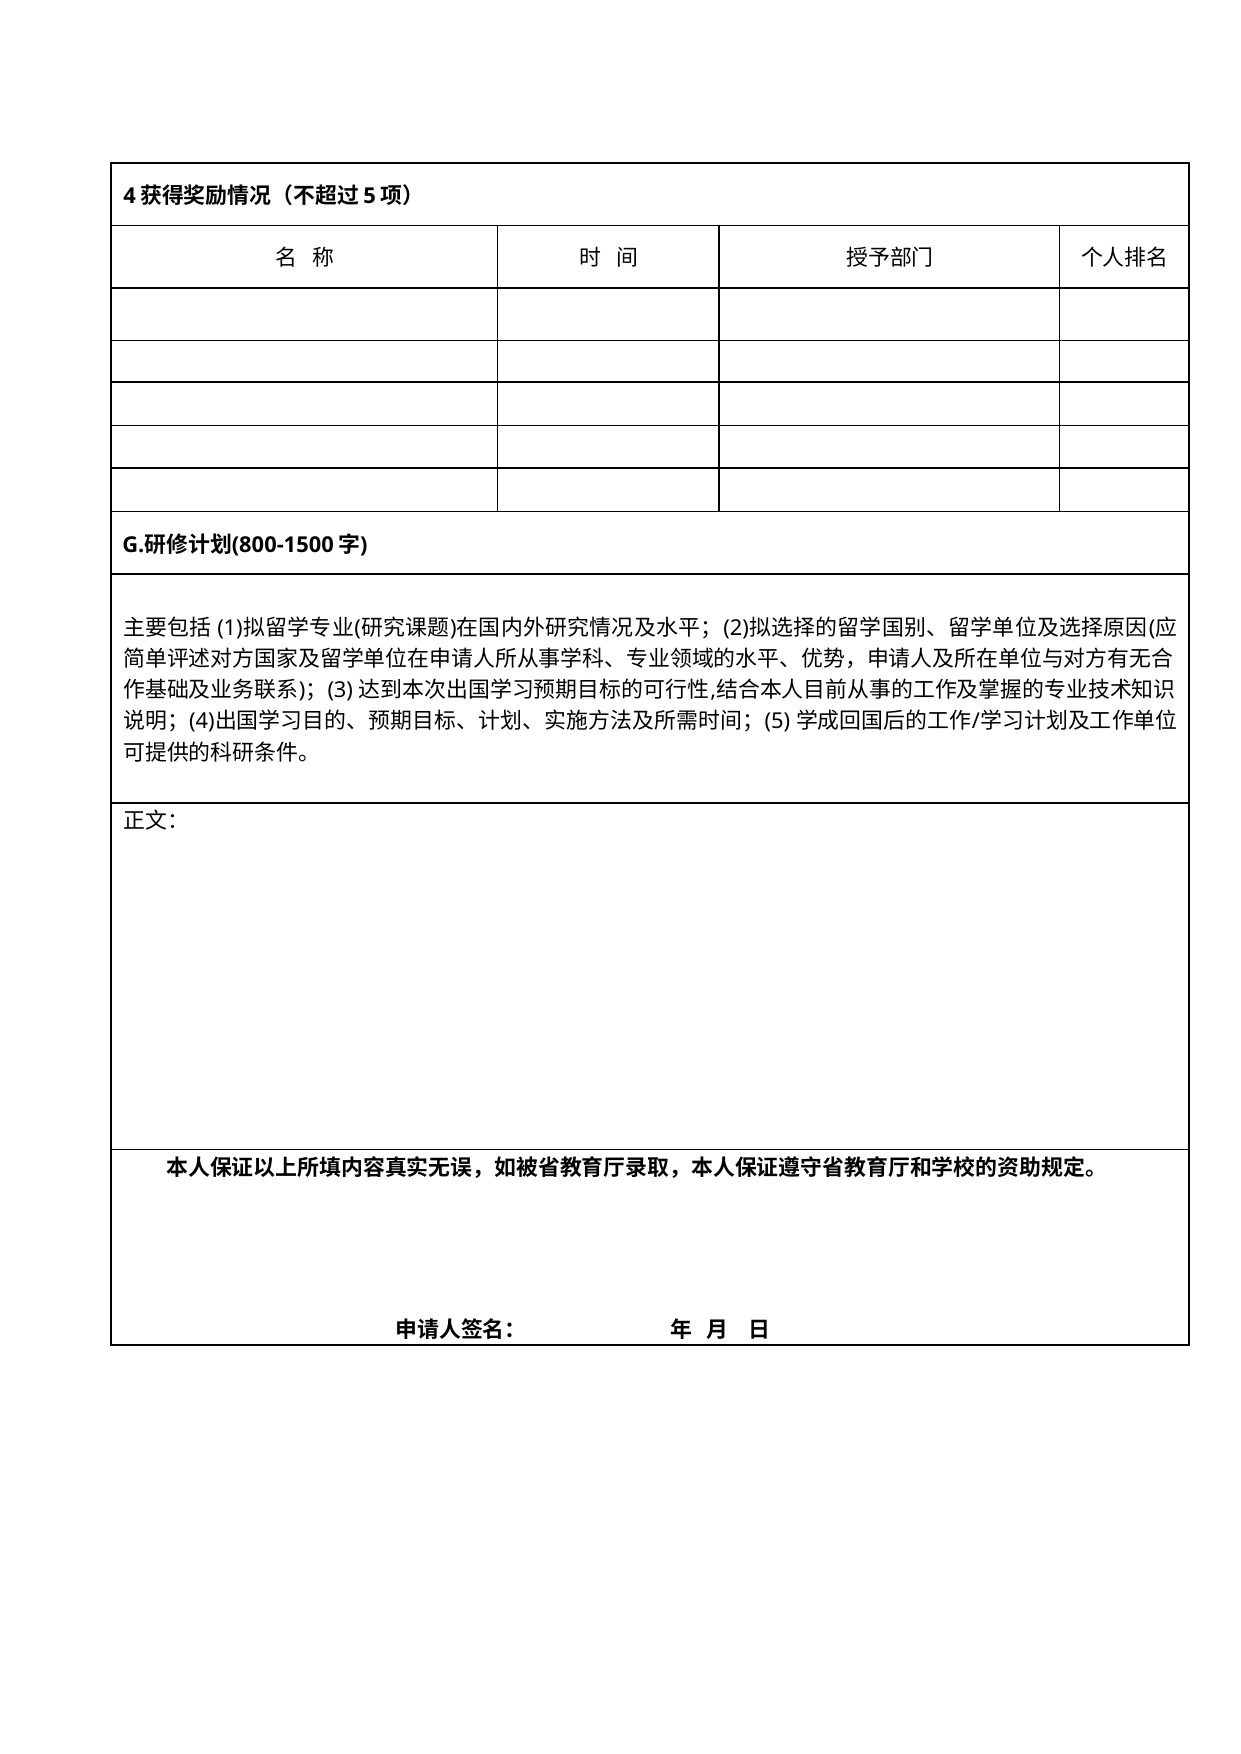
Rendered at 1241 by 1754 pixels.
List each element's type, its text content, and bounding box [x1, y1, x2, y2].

table_cell 时 间 [498, 226, 718, 287]
table_cell 正文： [112, 804, 1188, 1149]
table_cell 个人排名 [1060, 226, 1188, 287]
table_cell [720, 426, 1059, 467]
table_cell [1060, 426, 1188, 467]
table_cell [1060, 289, 1188, 339]
table_cell [112, 469, 497, 511]
table_cell [720, 289, 1059, 339]
table_cell [112, 341, 497, 381]
table_cell [1060, 341, 1188, 381]
table_cell 主要包括 (1)拟留学专业(研究课题)在国内外研究情况及水平；(2)拟选择的留学国别、留学单位及选择原因(应简单评述对方国家及留学单位在申请人所从事学科、专业领域的水平、优势，申请人及所在单位与对方有无合作基础及业务联系)；(3) 达到本次出国学习预期目标的可行性,结合本人目前从事的工作及掌握的专业技术知识说明；(4)出国学习目的、预期目标、计划、实施方法及所需时间；(5) 学成回国后的工作/学习计划及工作单位可提供的科研条件。 [112, 575, 1188, 802]
table_cell G.研修计划(800-1500字) [112, 512, 1188, 573]
table_cell 4获得奖励情况（不超过5项） [112, 164, 1188, 224]
table_cell [720, 469, 1059, 511]
table_cell 名 称 [112, 226, 497, 287]
table_cell [112, 383, 497, 425]
table_cell [498, 289, 718, 339]
table_cell [498, 426, 718, 467]
table_cell [112, 426, 497, 467]
table_cell 本人保证以上所填内容真实无误，如被省教育厅录取，本人保证遵守省教育厅和学校的资助规定。 申请人签名： 年 月 日 [112, 1150, 1188, 1344]
table_cell [720, 383, 1059, 425]
table_cell [498, 341, 718, 381]
table_cell [498, 383, 718, 425]
table_cell [1060, 383, 1188, 425]
table_cell 授予部门 [720, 226, 1059, 287]
table_cell [720, 341, 1059, 381]
table_cell [1060, 469, 1188, 511]
table_cell [498, 469, 718, 511]
table_cell [112, 289, 497, 339]
